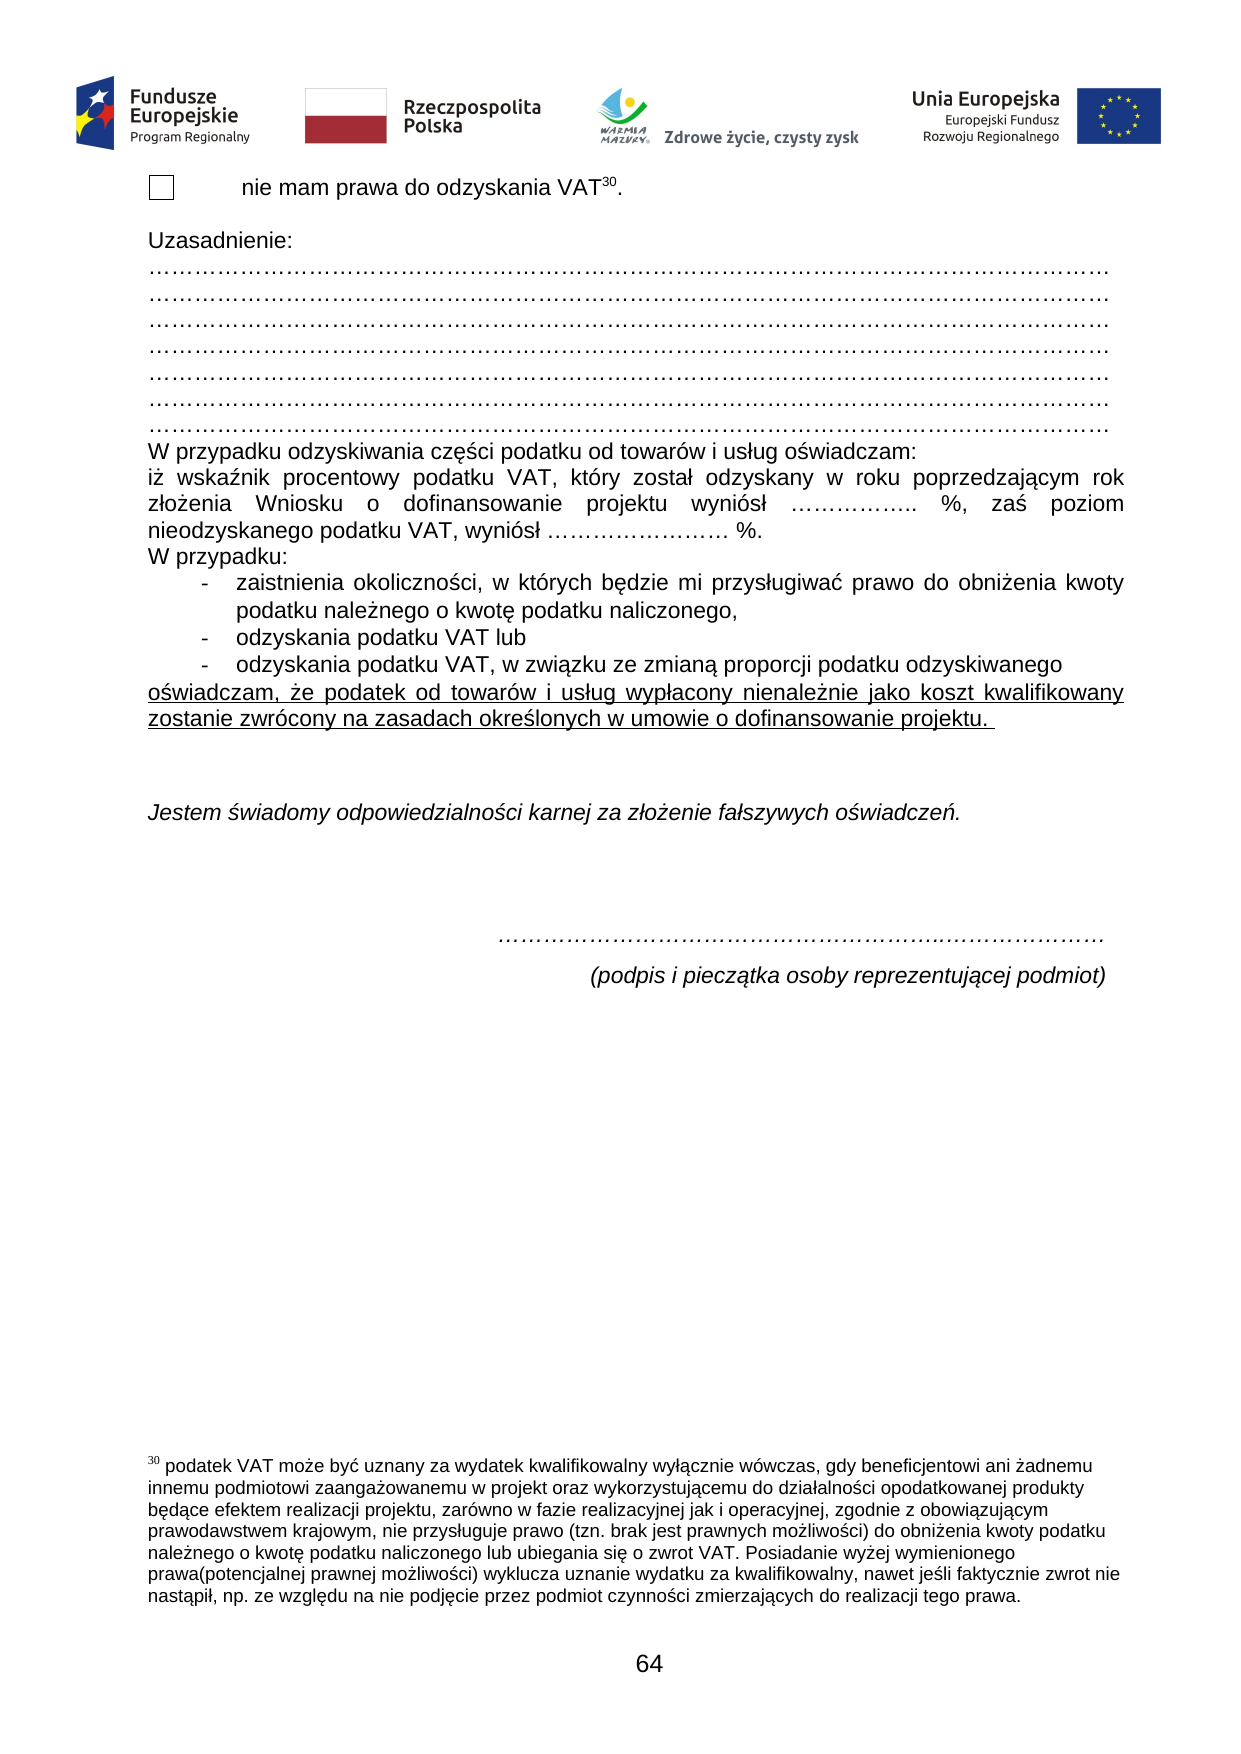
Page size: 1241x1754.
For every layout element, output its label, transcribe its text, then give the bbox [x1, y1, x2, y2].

text W przypadku odzyskiwania części podatku od towarów i usług oświadczam: [148, 438, 1125, 464]
list odzyskania podatku VAT, w związku ze zmianą proporcji podatku odzyskiwanego [198, 651, 1125, 679]
text ……………………………………………………………………………………………………………… [148, 411, 1125, 438]
text W przypadku: [148, 543, 1125, 569]
text Jestem świadomy odpowiedzialności karnej za złożenie fałszywych oświadczeń. [148, 799, 1125, 826]
table_cell (podpis i pieczątka osoby reprezentującej podmiot) [156, 962, 1117, 1003]
text Uzasadnienie: ……………………………………………………………………………………………………………………………………………………………………………………………………………………………………………………………………………………………………………………………………………………………………………………………………………………………………………………………… [148, 227, 1125, 358]
text oświadczam, że podatek od towarów i usług wypłacony nienależnie jako koszt kwalifikowany zostanie zwrócony na zasadach określonych w umowie o dofinansowanie projektu. [148, 679, 1125, 732]
text nie mam prawa do odzyskania VAT. [148, 168, 1125, 200]
text ……………………………………………………………………………………………………………… [148, 385, 1125, 411]
list odzyskania podatku VAT lub [198, 623, 1125, 651]
table_header …………………………………………………..………………… [156, 921, 1117, 962]
text iż wskaźnik procentowy podatku VAT, który został odzyskany w roku poprzedzającym rok złożenia Wniosku o dofinansowanie projektu wyniósł …………….. %, zaś poziom nieodzyskanego podatku VAT, wyniósł …………………… %. [148, 464, 1125, 543]
picture [35, 55, 1198, 168]
text ……………………………………………………………………………………………………………… [148, 358, 1125, 385]
list zaistnienia okoliczności, w których będzie mi przysługiwać prawo do obniżenia kwoty podatku należnego o kwotę podatku naliczonego, [198, 569, 1125, 623]
